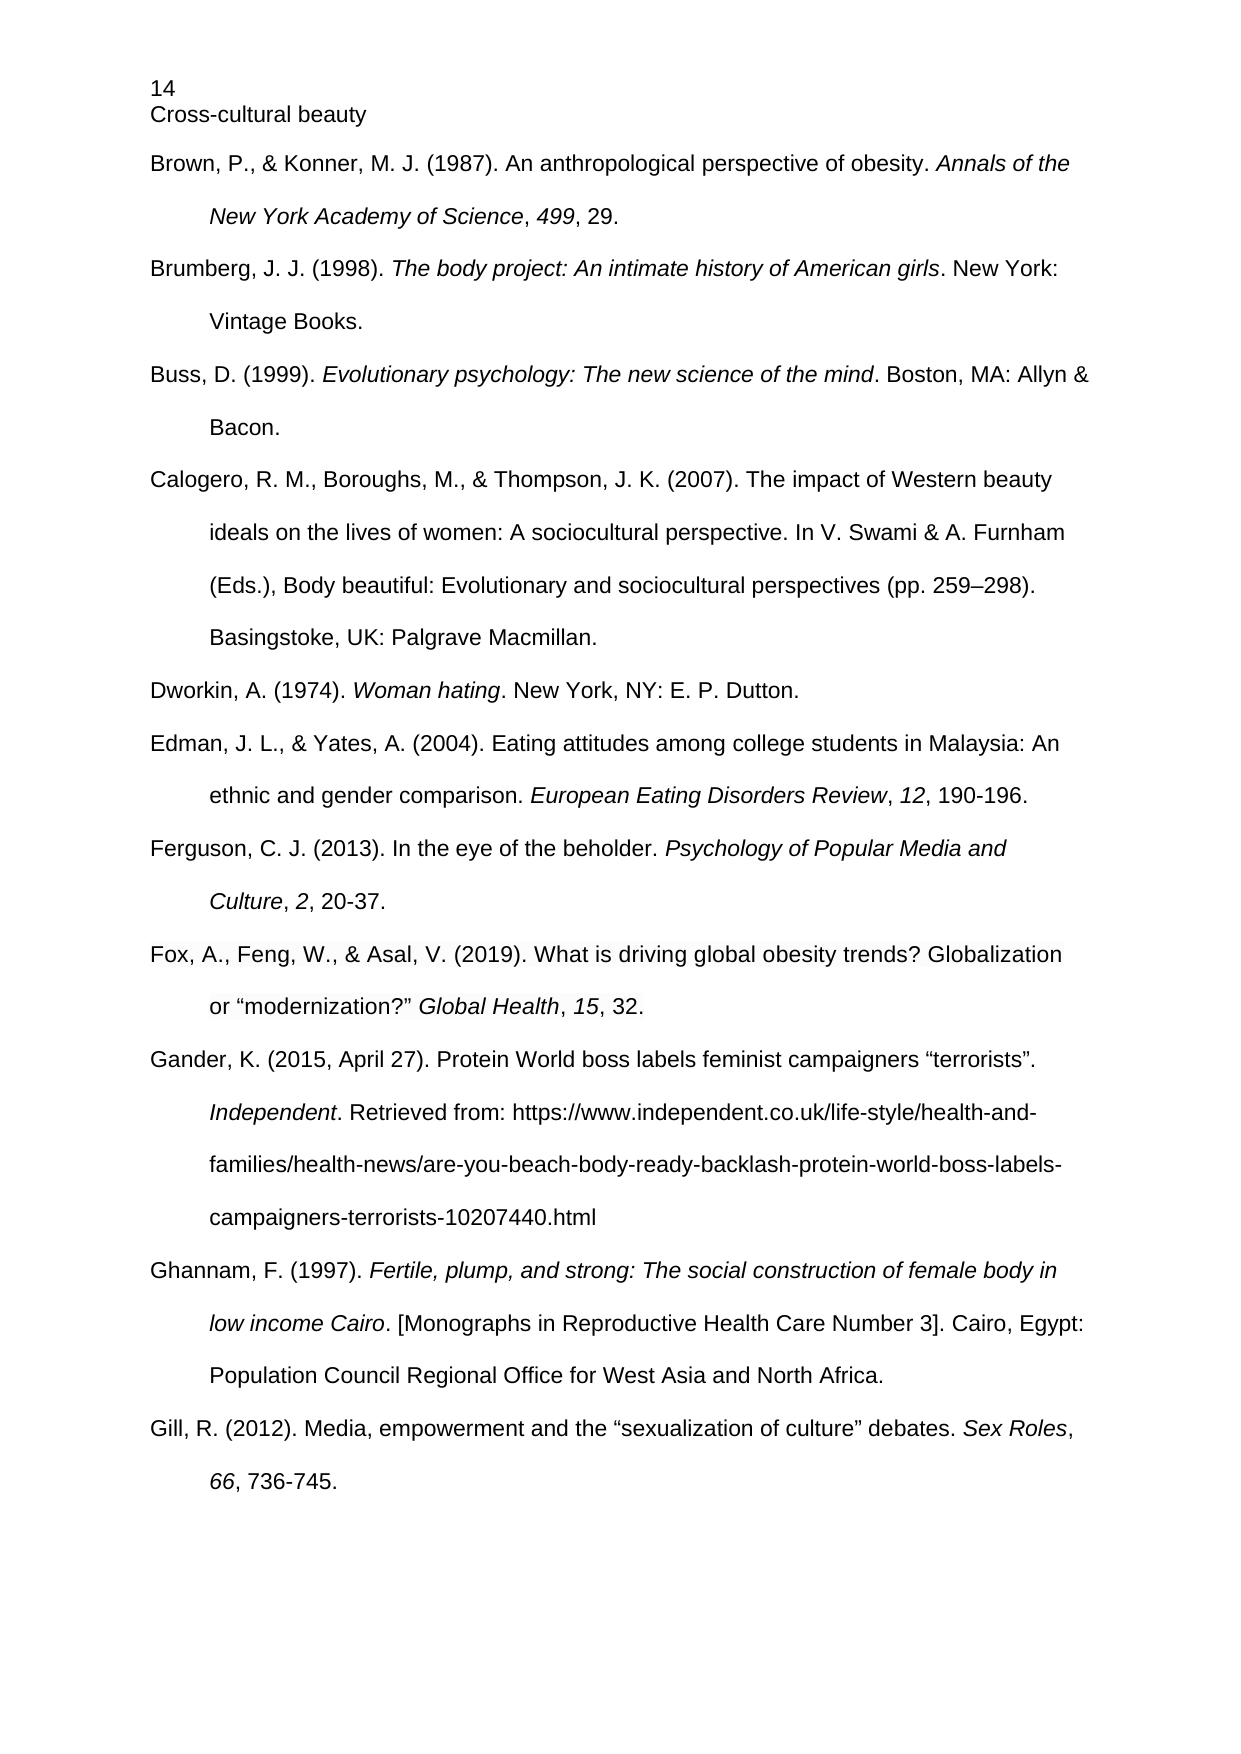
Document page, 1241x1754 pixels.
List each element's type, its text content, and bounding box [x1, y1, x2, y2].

text Edman, J. L., & Yates, A. (2004). Eating attitudes among college students in Malaysia: An ethnic and gender comparison. European Eating Disorders Review, 12, 190-196. [150, 730, 1090, 809]
text Buss, D. (1999). Evolutionary psychology: The new science of the mind. Boston, MA: Allyn & Bacon. [150, 361, 1090, 440]
text Gill, R. (2012). Media, empowerment and the “sexualization of culture” debates. Sex Roles, 66, 736-745. [150, 1415, 1090, 1494]
text Ghannam, F. (1997). Fertile, plump, and strong: The social construction of female body in low income Cairo. [Monographs in Reproductive Health Care Number 3]. Cairo, Egypt: Population Council Regional Office for West Asia and North Africa. [150, 1257, 1090, 1389]
text Gander, K. (2015, April 27). Protein World boss labels feminist campaigners “terrorists”. Independent. Retrieved from: https://www.independent.co.uk/life-style/health-and-families/health-news/are-you-beach-body-ready-backlash-protein-world-boss-labels-campaigners-terrorists-10207440.html [150, 1046, 1090, 1231]
text Brumberg, J. J. (1998). The body project: An intimate history of American girls. New York: Vintage Books. [150, 255, 1090, 334]
text Dworkin, A. (1974). Woman hating. New York, NY: E. P. Dutton. [150, 677, 1090, 703]
text Brown, P., & Konner, M. J. (1987). An anthropological perspective of obesity. Annals of the New York Academy of Science, 499, 29. [150, 150, 1090, 229]
text Ferguson, C. J. (2013). In the eye of the beholder. Psychology of Popular Media and Culture, 2, 20-37. [150, 835, 1090, 914]
text Fox, A., Feng, W., & Asal, V. (2019). What is driving global obesity trends? Globalization or “modernization?” Global Health, 15, 32. [150, 941, 1090, 1020]
text Calogero, R. M., Boroughs, M., & Thompson, J. K. (2007). The impact of Western beauty ideals on the lives of women: A sociocultural perspective. In V. Swami & A. Furnham (Eds.), Body beautiful: Evolutionary and sociocultural perspectives (pp. 259–298). Basingstoke, UK: Palgrave Macmillan. [150, 466, 1090, 651]
